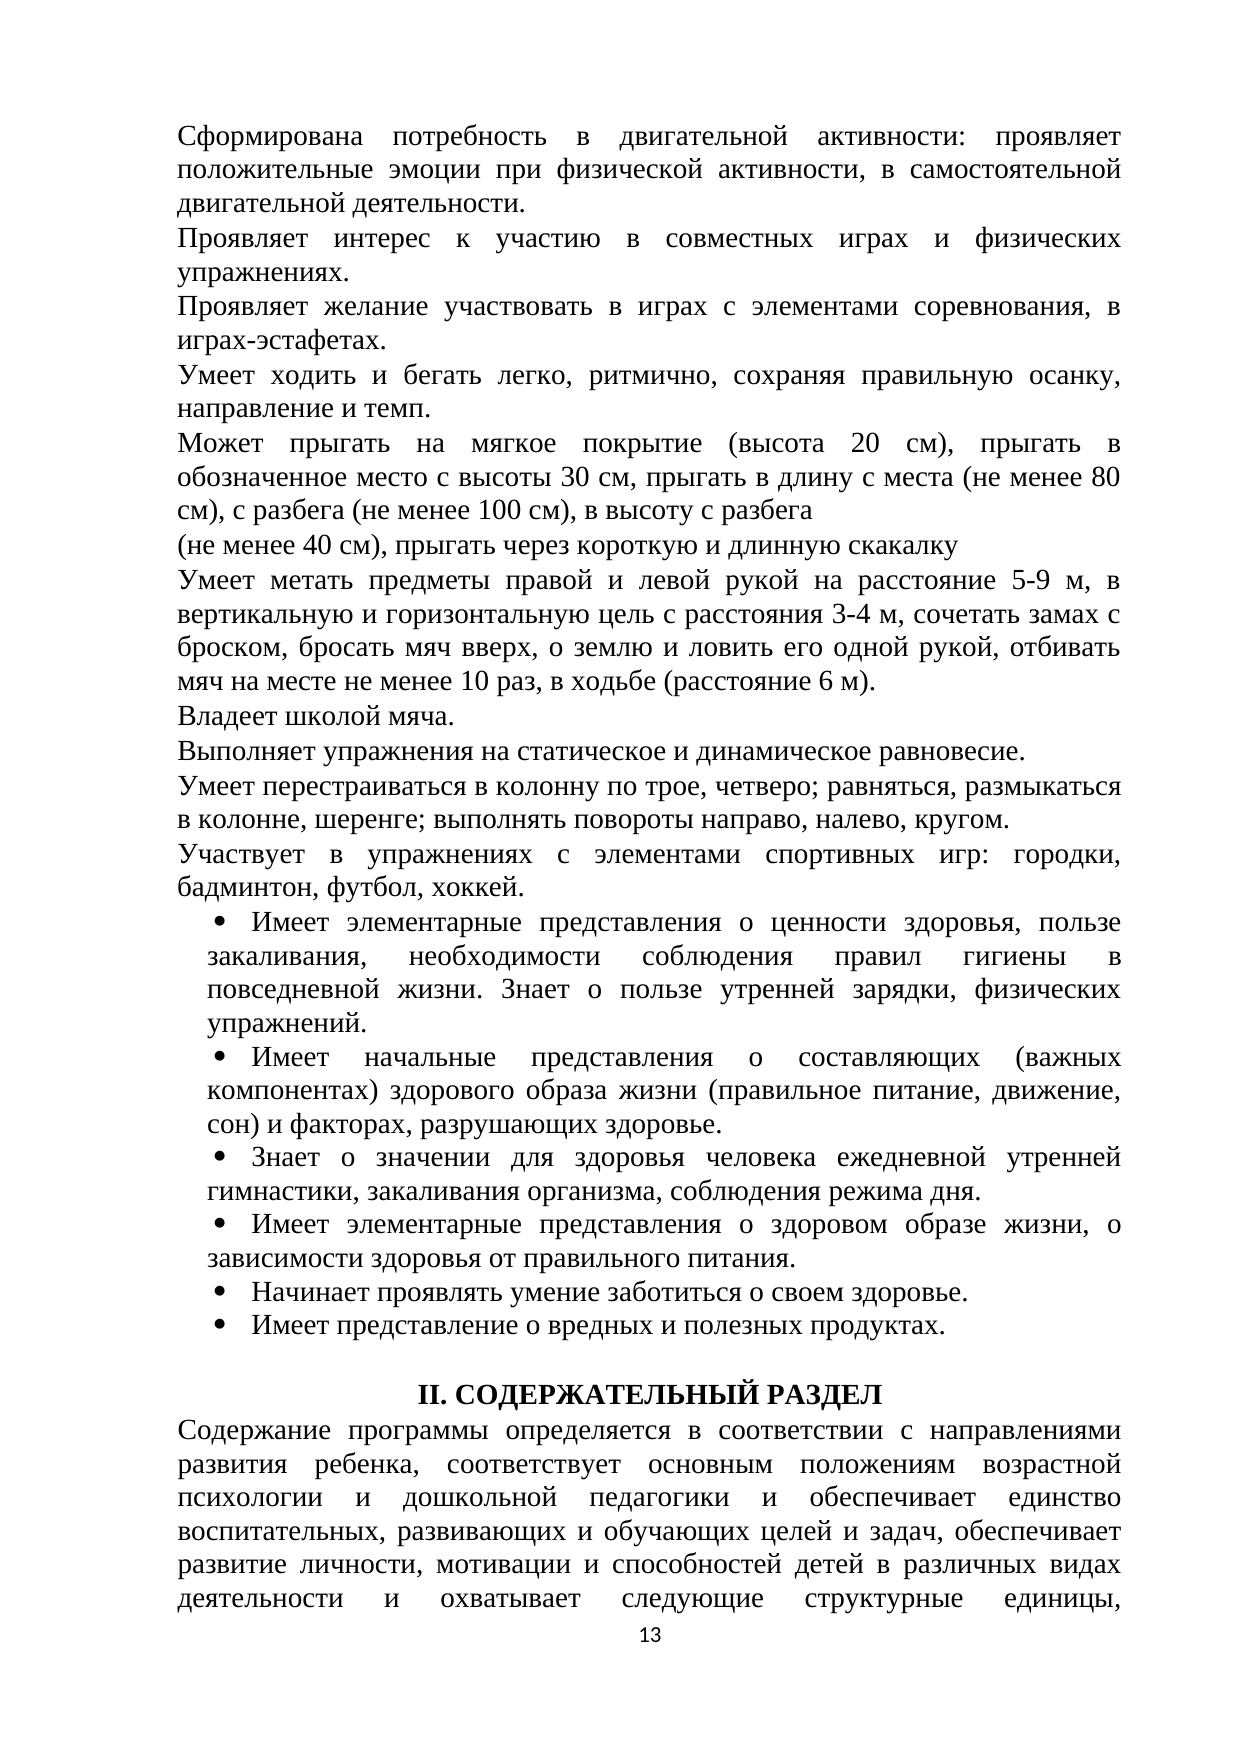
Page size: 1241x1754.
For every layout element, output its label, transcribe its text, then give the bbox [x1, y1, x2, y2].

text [177, 1412, 1122, 1613]
text Владеет школой мяча. [177, 698, 1122, 731]
list Начинает проявлять умение заботиться о своем здоровье. [207, 1274, 1122, 1307]
text Может прыгать на мягкое покрытие (высота 20 см), прыгать в обозначенное место с высоты 30 см, прыгать в длину с места (не менее 80 см), с разбега (не менее 100 см), в высоту с разбега [177, 425, 1122, 526]
text Умеет ходить и бегать легко, ритмично, сохраняя правильную осанку, направление и темп. [177, 357, 1122, 424]
text Проявляет желание участвовать в играх с элементами соревнования, в играх-эстафетах. [177, 288, 1122, 356]
text Выполняет упражнения на статическое и динамическое равновесие. [177, 733, 1122, 766]
text II. СОДЕРЖАТЕЛЬНЫЙ РАЗДЕЛ [177, 1377, 1122, 1411]
text Проявляет интерес к участию в совместных играх и физических упражнениях. [177, 220, 1122, 287]
list Имеет элементарные представления о ценности здоровья, пользе закаливания, необходимости соблюдения правил гигиены в повседневной жизни. Знает о пользе утренней зарядки, физических упражнений. [207, 904, 1122, 1039]
text (не менее 40 см), прыгать через короткую и длинную скакалку [177, 527, 1122, 561]
list Знает о значении для здоровья человека ежедневной утренней гимнастики, закаливания организма, соблюдения режима дня. [207, 1139, 1122, 1207]
text Умеет перестраиваться в колонну по трое, четверо; равняться, размыкаться в колонне, шеренге; выполнять повороты направо, налево, кругом. [177, 768, 1122, 835]
list Имеет элементарные представления о здоровом образе жизни, о зависимости здоровья от правильного питания. [207, 1207, 1122, 1274]
text Сформирована потребность в двигательной активности: проявляет положительные эмоции при физической активности, в самостоятельной двигательной деятельности. [177, 118, 1122, 219]
list Имеет представление о вредных и полезных продуктах. [207, 1307, 1122, 1341]
text Участвует в упражнениях с элементами спортивных игр: городки, бадминтон, футбол, хоккей. [177, 836, 1122, 903]
list Имеет начальные представления о составляющих (важных компонентах) здорового образа жизни (правильное питание, движение, сон) и факторах, разрушающих здоровье. [207, 1039, 1122, 1139]
text Умеет метать предметы правой и левой рукой на расстояние 5-9 м, в вертикальную и горизонтальную цель с расстояния 3-4 м, сочетать замах с броском, бросать мяч вверх, о землю и ловить его одной рукой, отбивать мяч на месте не менее 10 раз, в ходьбе (расстояние 6 м). [177, 562, 1122, 696]
